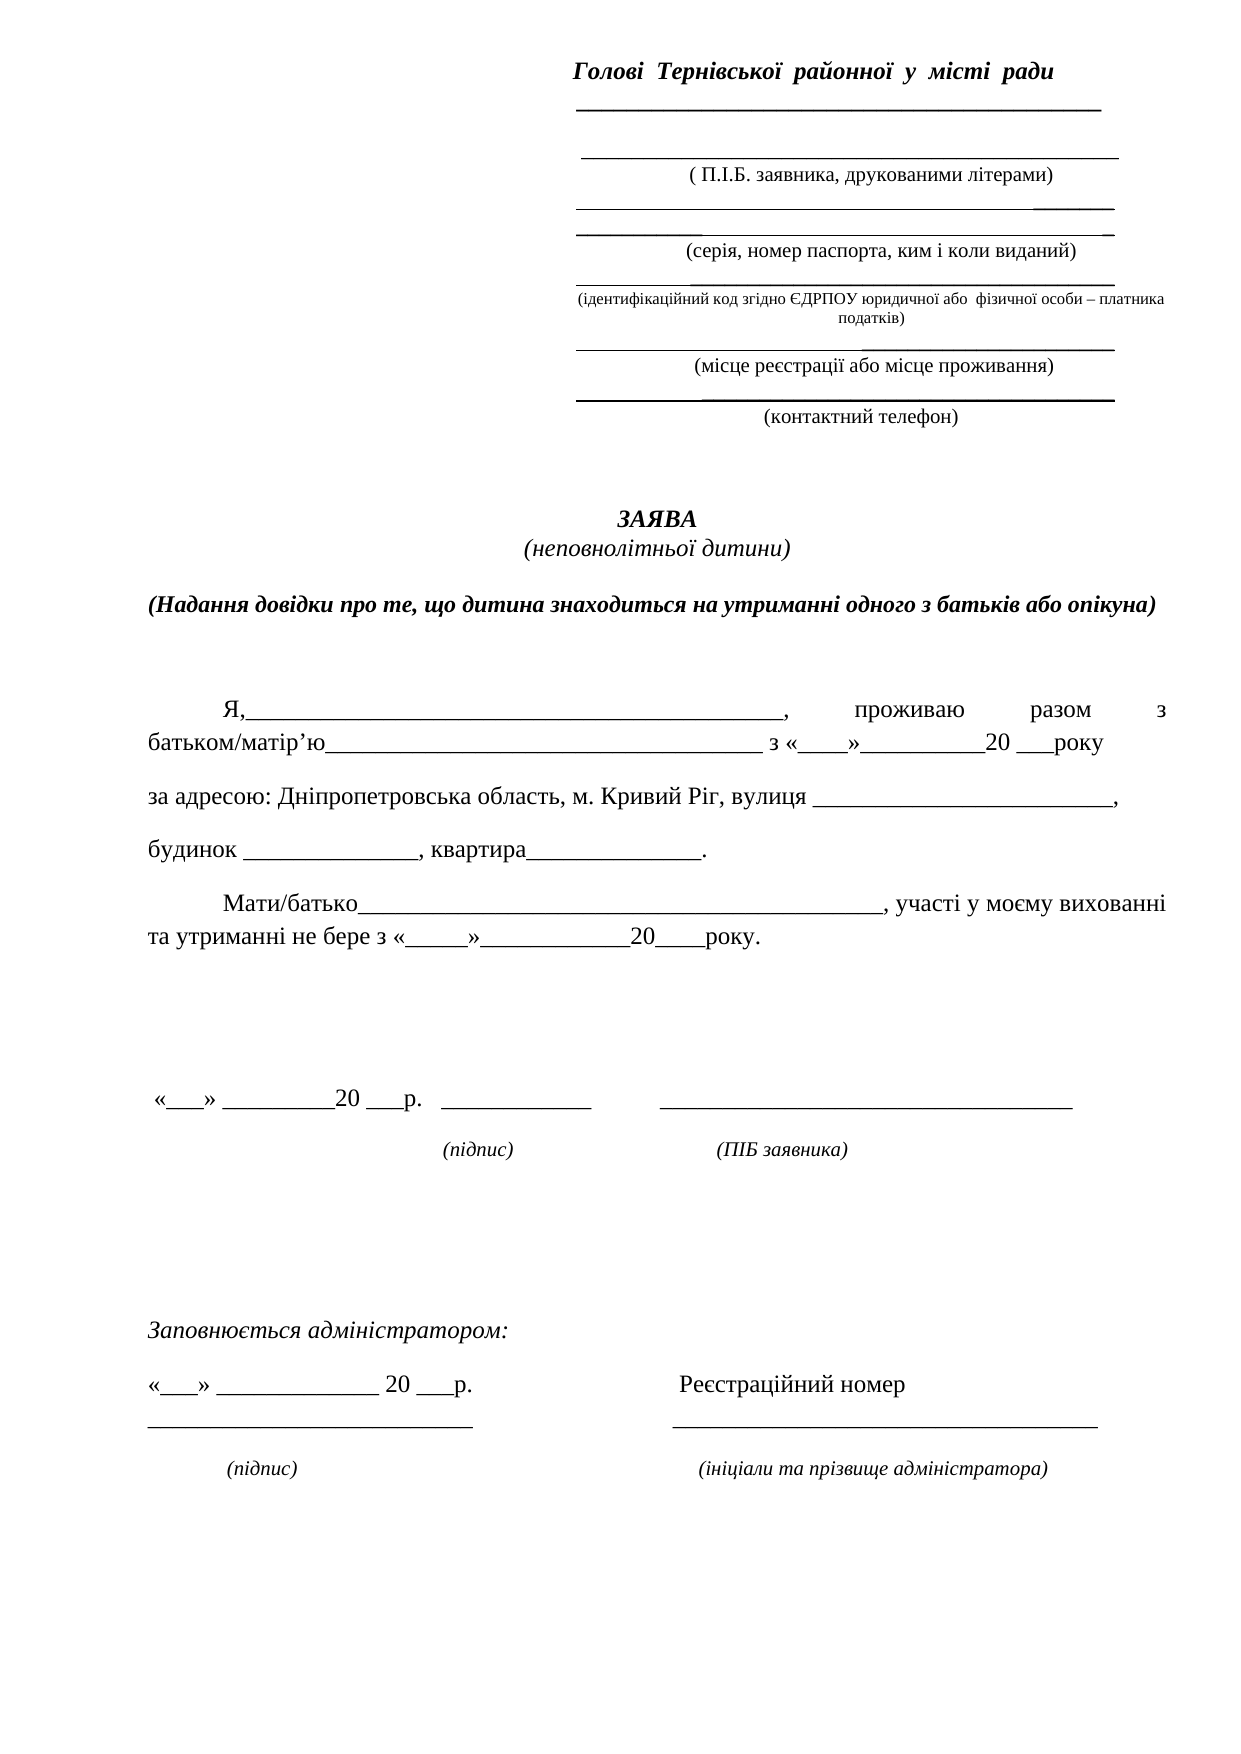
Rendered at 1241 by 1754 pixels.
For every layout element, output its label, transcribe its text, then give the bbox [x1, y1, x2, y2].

text (контактний телефон) [556, 404, 1167, 428]
text «___» _________20 ___р. ____________ _________________________________ [148, 1083, 1167, 1112]
text (Надання довідки про те, що дитина знаходиться на утриманні одного з батьків або опікуна) [148, 590, 1167, 618]
text (серія, номер паспорта, ким і коли виданий) [576, 238, 1167, 262]
text будинок ______________, квартира______________. [148, 834, 1167, 863]
text ______________________ [576, 327, 1167, 353]
text (підпис) (ПІБ заявника) [369, 1137, 1167, 1161]
text (місце реєстрації або місце проживання) [576, 353, 1167, 377]
text ____________________________________ [576, 377, 1167, 404]
text (неповнолітньої дитини) [148, 533, 1167, 562]
text за адресою: Дніпропетровська область, м. Кривий Ріг, вулиця ________________________, [148, 781, 1167, 809]
text «___» _____________ 20 ___р. Реєстраційний номер __________________________ __________________________________ [148, 1369, 1167, 1431]
text __________________________________________ [576, 85, 1167, 114]
text (ідентифікаційний код згідно ЄДРПОУ юридичної або фізичної особи – платника податків) [576, 289, 1167, 327]
text ___________________________________________ [148, 133, 1167, 162]
text Заповнюється адміністратором: [148, 1316, 1167, 1344]
text Я,___________________________________________, проживаю разом з батьком/матір’ю___________________________________ з «____»__________20 ___року [148, 694, 1167, 756]
text ( П.І.Б. заявника, друкованими літерами) [576, 162, 1167, 186]
text Мати/батько__________________________________________, участі у моєму вихованні та утриманні не бере з «_____»____________20____року. [148, 888, 1167, 950]
text _______ ___________ _ [576, 186, 1167, 238]
text Голові Тернівської районної у місті ради [443, 56, 1167, 85]
text ЗАЯВА [148, 504, 1167, 533]
text _____________________________________ [576, 262, 1167, 289]
text (підпис) (ініціали та прізвище адміністратора) [148, 1456, 1167, 1480]
